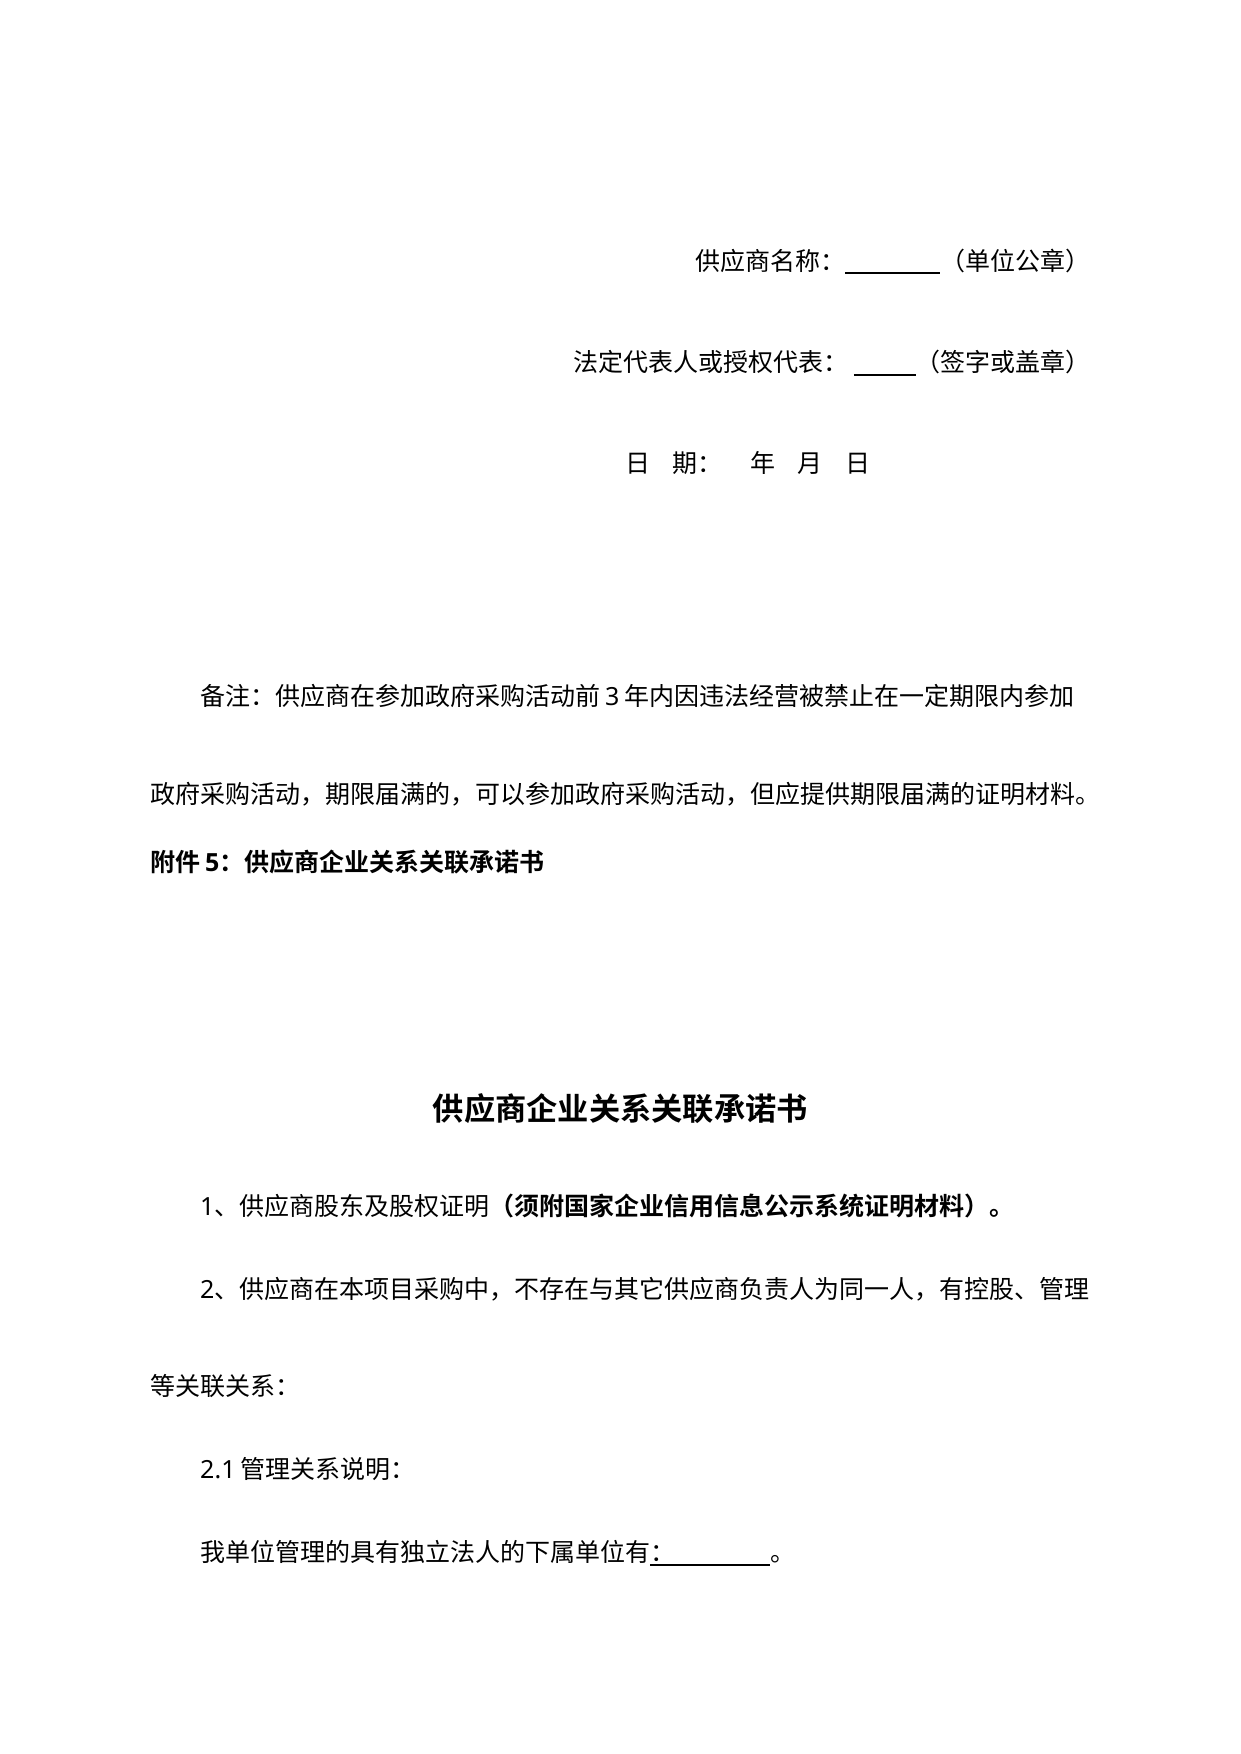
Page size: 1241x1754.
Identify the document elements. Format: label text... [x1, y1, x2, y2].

text 法定代表人或授权代表： （签字或盖章） [150, 328, 1090, 393]
text 供应商企业关系关联承诺书 [150, 1074, 1090, 1139]
text 供应商名称： （单位公章） [150, 227, 1090, 292]
text 1、供应商股东及股权证明（须附国家企业信用信息公示系统证明材料）。 [150, 1172, 1090, 1237]
text 备注：供应商在参加政府采购活动前3年内因违法经营被禁止在一定期限内参加政府采购活动，期限届满的，可以参加政府采购活动，但应提供期限届满的证明材料。 [150, 662, 1090, 825]
text 我单位管理的具有独立法人的下属单位有： 。 [150, 1518, 1090, 1583]
text 2、供应商在本项目采购中，不存在与其它供应商负责人为同一人，有控股、管理等关联关系： [150, 1255, 1090, 1417]
subtitle 附件5：供应商企业关系关联承诺书 [150, 843, 1090, 879]
text 日 期： 年 月 日 [150, 429, 1090, 494]
text 2.1管理关系说明： [150, 1435, 1090, 1500]
